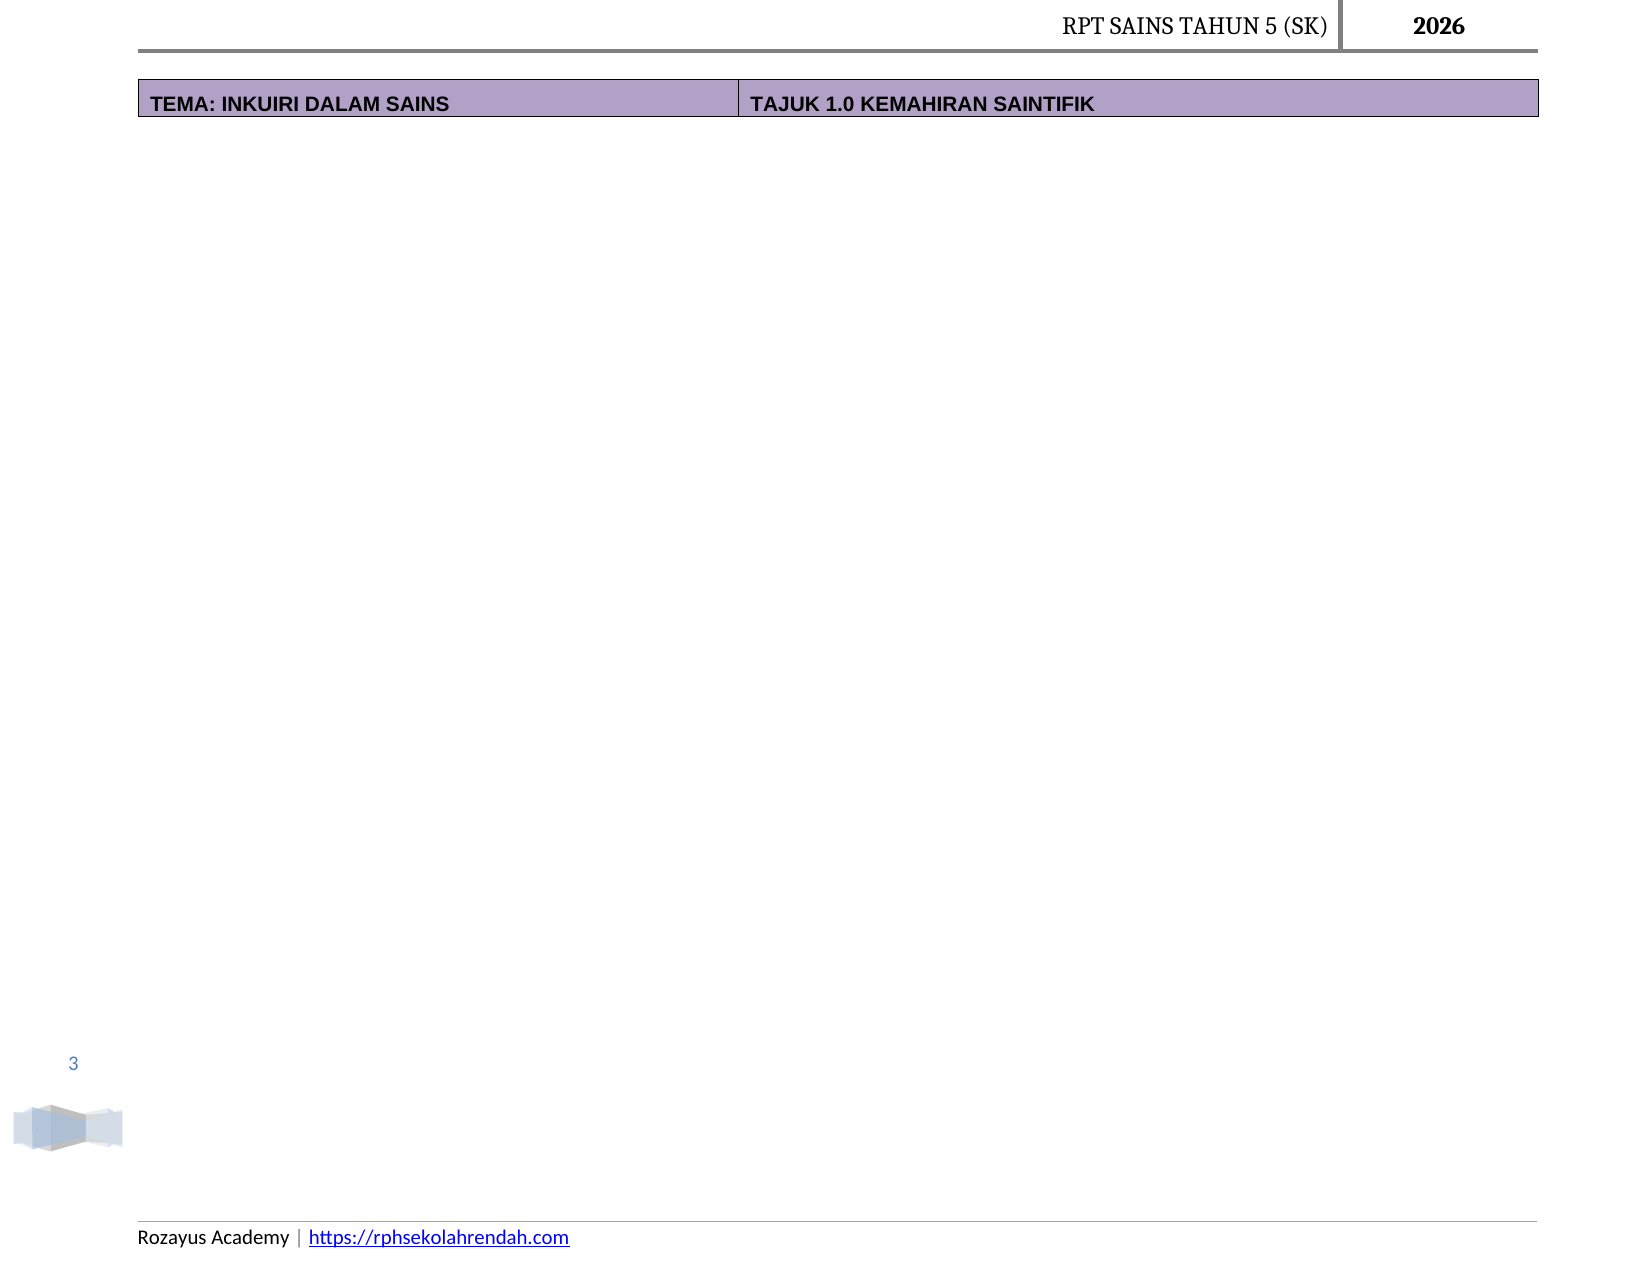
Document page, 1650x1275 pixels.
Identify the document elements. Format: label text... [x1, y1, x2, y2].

table_header TAJUK 1.0 KEMAHIRAN SAINTIFIK [739, 80, 1538, 116]
table_header TEMA: INKUIRI DALAM SAINS [139, 80, 738, 116]
